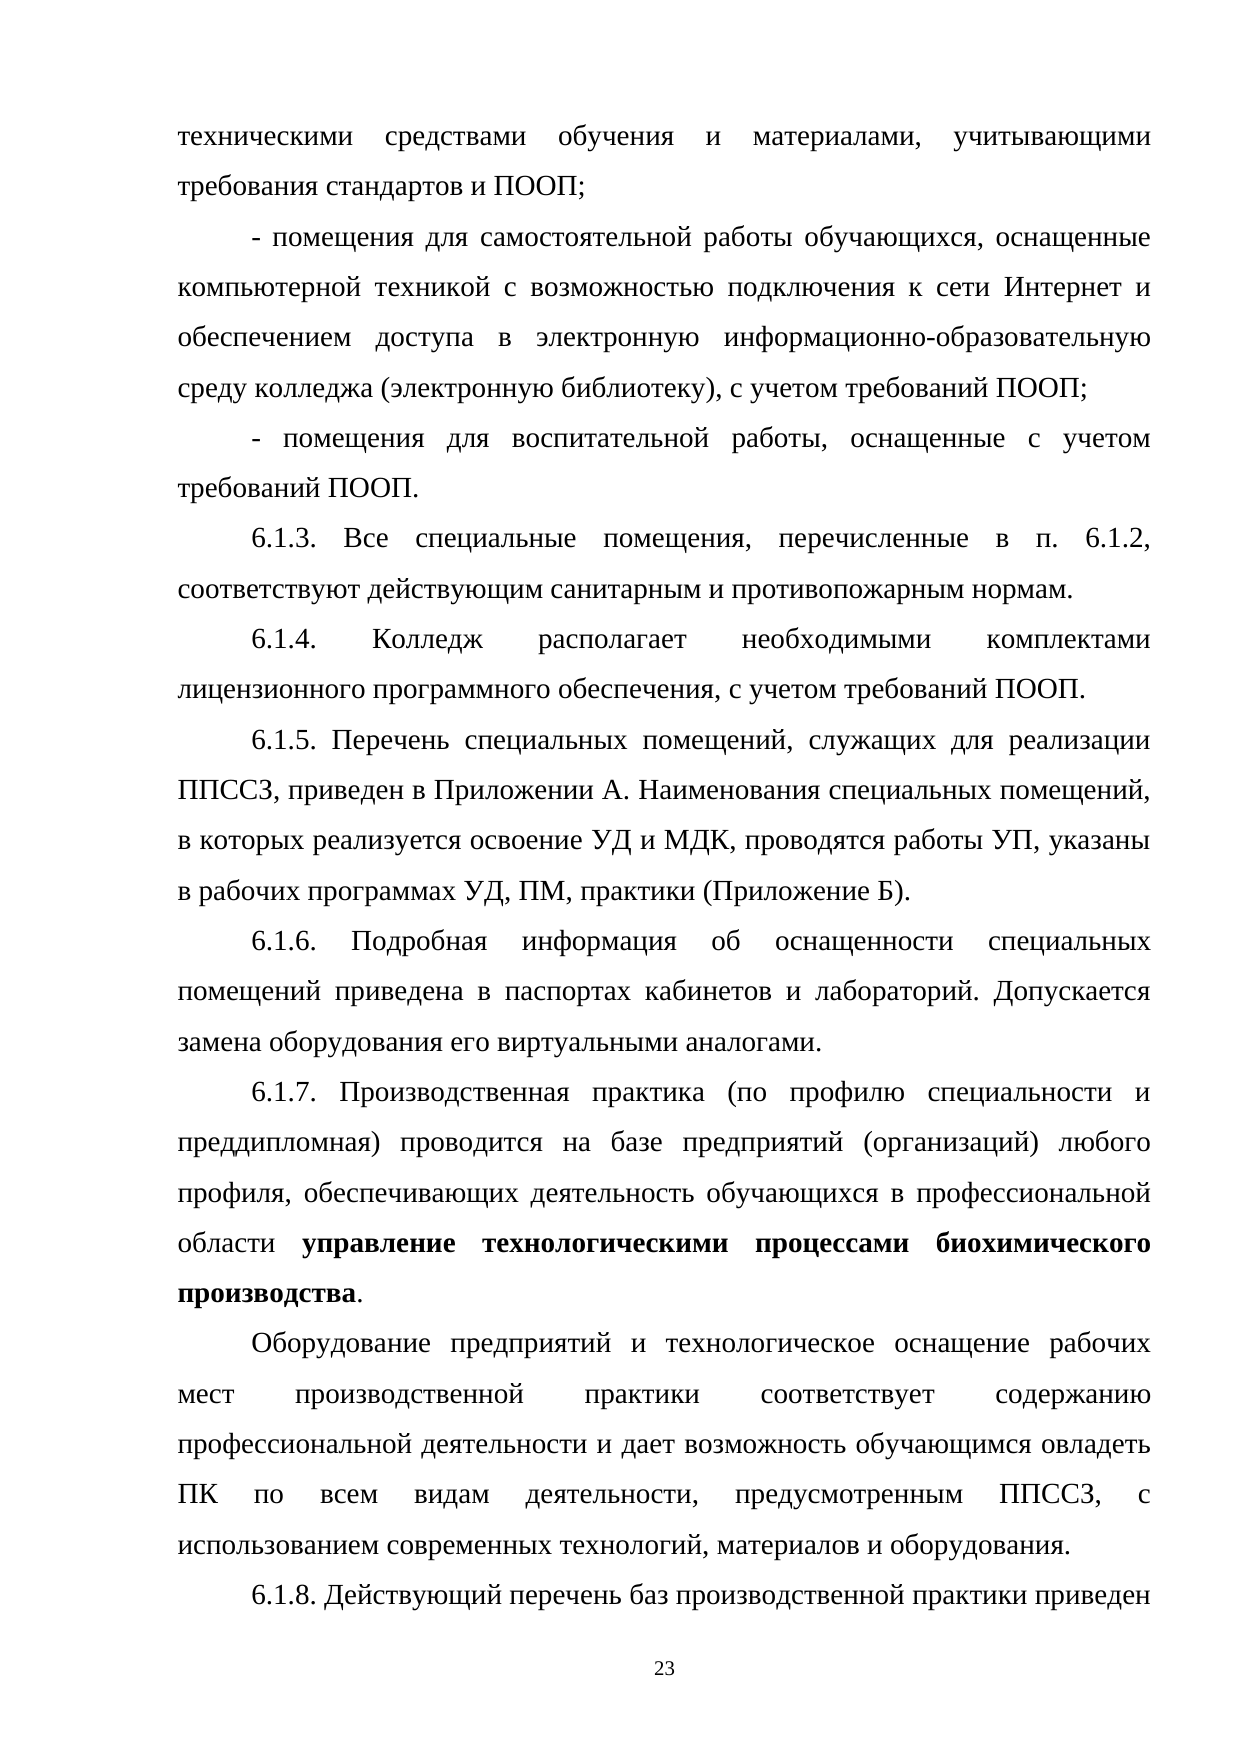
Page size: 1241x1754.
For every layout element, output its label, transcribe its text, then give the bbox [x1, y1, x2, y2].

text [177, 1577, 1152, 1611]
text 6.1.3. Все специальные помещения, перечисленные в п. 6.1.2, соответствуют действующим санитарным и противопожарным нормам. [177, 521, 1152, 604]
text 6.1.4. Колледж располагает необходимыми комплектами лицензионного программного обеспечения, с учетом требований ПООП. [177, 621, 1152, 705]
text 6.1.6. Подробная информация об оснащенности специальных помещений приведена в паспортах кабинетов и лабораторий. Допускается замена оборудования его виртуальными аналогами. [177, 923, 1152, 1057]
text Оборудование предприятий и технологическое оснащение рабочих мест производственной практики соответствует содержанию профессиональной деятельности и дает возможность обучающимся овладеть ПК по всем видам деятельности, предусмотренным ППССЗ, с использованием современных технологий, материалов и оборудования. [177, 1326, 1152, 1560]
text 6.1.7. Производственная практика (по профилю специальности и преддипломная) проводится на базе предприятий (организаций) любого профиля, обеспечивающих деятельность обучающихся в профессиональной области управление технологическими процессами биохимического производства. [177, 1074, 1152, 1309]
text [177, 118, 1152, 202]
text - помещения для самостоятельной работы обучающихся, оснащенные компьютерной техникой с возможностью подключения к сети Интернет и обеспечением доступа в электронную информационно-образовательную среду колледжа (электронную библиотеку), с учетом требований ПООП; [177, 219, 1152, 403]
text - помещения для воспитательной работы, оснащенные с учетом требований ПООП. [177, 420, 1152, 504]
text 6.1.5. Перечень специальных помещений, служащих для реализации ППССЗ, приведен в Приложении А. Наименования специальных помещений, в которых реализуется освоение УД и МДК, проводятся работы УП, указаны в рабочих программах УД, ПМ, практики (Приложение Б). [177, 722, 1152, 906]
